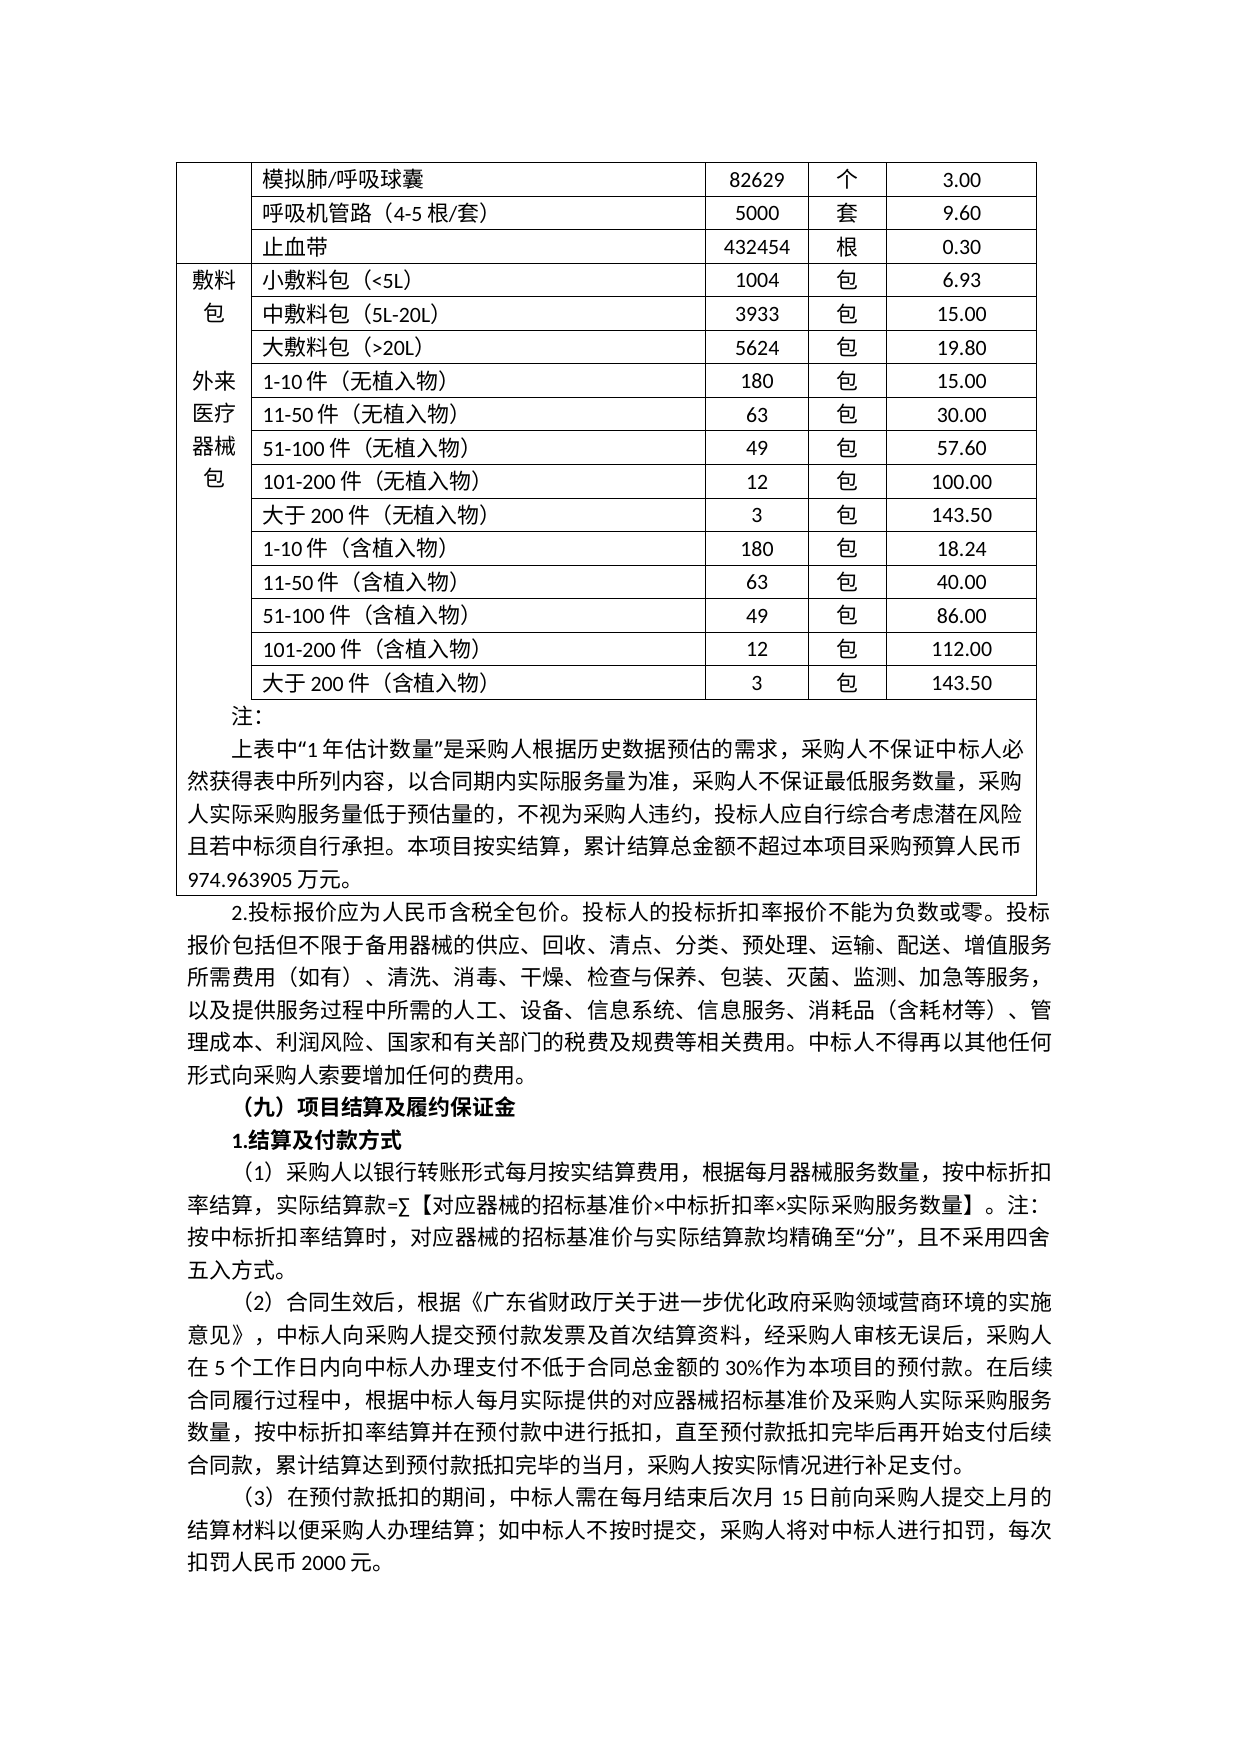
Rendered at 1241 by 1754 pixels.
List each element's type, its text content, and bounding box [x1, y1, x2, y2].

table_cell 套 [809, 197, 886, 229]
table_cell 包 [809, 431, 886, 464]
table_cell 3 [706, 499, 808, 531]
table_cell 101-200件（含植入物） [252, 633, 705, 665]
table_cell 大敷料包（>20L） [252, 331, 705, 363]
text （1）采购人以银行转账形式每月按实结算费用，根据每月器械服务数量，按中标折扣率结算，实际结算款=∑【对应器械的招标基准价×中标折扣率×实际采购服务数量】。注：按中标折扣率结算时，对应器械的招标基准价与实际结算款均精确至“分”，且不采用四舍五入方式。 [187, 1156, 1053, 1286]
table_cell 11-50件（无植入物） [252, 398, 705, 430]
table_cell 5624 [706, 331, 808, 363]
table_cell 包 [809, 465, 886, 497]
table_cell 15.00 [887, 364, 1036, 397]
table_cell 30.00 [887, 398, 1036, 430]
table_cell 6.93 [887, 264, 1036, 296]
table_cell 5000 [706, 197, 808, 229]
table_cell 包 [809, 297, 886, 330]
table_cell 82629 [706, 163, 808, 196]
table_cell 包 [809, 666, 886, 699]
table_cell 143.50 [887, 666, 1036, 699]
table_cell 100.00 [887, 465, 1036, 497]
table_cell 18.24 [887, 532, 1036, 564]
text 2.投标报价应为人民币含税全包价。投标人的投标折扣率报价不能为负数或零。投标报价包括但不限于备用器械的供应、回收、清点、分类、预处理、运输、配送、增值服务所需费用（如有）、清洗、消毒、干燥、检查与保养、包装、灭菌、监测、加急等服务，以及提供服务过程中所需的人工、设备、信息系统、信息服务、消耗品（含耗材等）、管理成本、利润风险、国家和有关部门的税费及规费等相关费用。中标人不得再以其他任何形式向采购人索要增加任何的费用。 [187, 896, 1053, 1091]
table_cell 180 [706, 364, 808, 397]
table_cell 86.00 [887, 599, 1036, 632]
table_cell 个 [809, 163, 886, 196]
table_cell 19.80 [887, 331, 1036, 363]
table_cell 63 [706, 398, 808, 430]
table_cell 12 [706, 465, 808, 497]
table_cell 11-50件（含植入物） [252, 566, 705, 598]
table_cell 包 [809, 264, 886, 296]
table_cell 小敷料包（<5L） [252, 264, 705, 296]
table_cell 3.00 [887, 163, 1036, 196]
table_cell 40.00 [887, 566, 1036, 598]
table_cell 51-100件（含植入物） [252, 599, 705, 632]
table_cell 432454 [706, 230, 808, 263]
table_cell 3933 [706, 297, 808, 330]
table_cell 15.00 [887, 297, 1036, 330]
table_cell 呼吸机管路（4-5根/套） [252, 197, 705, 229]
table_cell 9.60 [887, 197, 1036, 229]
table_cell 注： 上表中“1年估计数量”是采购人根据历史数据预估的需求，采购人不保证中标人必然获得表中所列内容，以合同期内实际服务量为准，采购人不保证最低服务数量，采购人实际采购服务量低于预估量的，不视为采购人违约，投标人应自行综合考虑潜在风险且若中标须自行承担。本项目按实结算，累计结算总金额不超过本项目采购预算人民币974.963905万元。 [177, 699, 1036, 895]
text （九）项目结算及履约保证金 [187, 1091, 1053, 1123]
table_cell 49 [706, 431, 808, 464]
text 1.结算及付款方式 [187, 1123, 1053, 1156]
table_cell 180 [706, 532, 808, 564]
table_cell 12 [706, 633, 808, 665]
table_cell 57.60 [887, 431, 1036, 464]
table_cell 包 [809, 532, 886, 564]
table_cell 包 [809, 633, 886, 665]
table_cell 63 [706, 566, 808, 598]
table_cell 1004 [706, 264, 808, 296]
table_cell 敷料包 [177, 264, 251, 363]
table_cell 包 [809, 599, 886, 632]
table_cell 大于200件（无植入物） [252, 499, 705, 531]
table_cell 中敷料包（5L-20L） [252, 297, 705, 330]
table_cell 101-200件（无植入物） [252, 465, 705, 497]
table_cell 包 [809, 364, 886, 397]
table_cell 49 [706, 599, 808, 632]
table_cell 外来医疗器械包 [177, 363, 251, 699]
table_cell 143.50 [887, 499, 1036, 531]
table_cell 包 [809, 331, 886, 363]
table_cell 模拟肺/呼吸球囊 [252, 163, 705, 196]
table_cell 包 [809, 566, 886, 598]
table_cell 包 [809, 398, 886, 430]
table_cell 112.00 [887, 633, 1036, 665]
text （2）合同生效后，根据《广东省财政厅关于进一步优化政府采购领域营商环境的实施意见》，中标人向采购人提交预付款发票及首次结算资料，经采购人审核无误后，采购人在5个工作日内向中标人办理支付不低于合同总金额的30%作为本项目的预付款。在后续合同履行过程中，根据中标人每月实际提供的对应器械招标基准价及采购人实际采购服务数量，按中标折扣率结算并在预付款中进行抵扣，直至预付款抵扣完毕后再开始支付后续合同款，累计结算达到预付款抵扣完毕的当月，采购人按实际情况进行补足支付。 [187, 1286, 1053, 1481]
table_cell 3 [706, 666, 808, 699]
table_cell 止血带 [252, 230, 705, 263]
table_cell 大于200件（含植入物） [252, 666, 705, 699]
table_cell 根 [809, 230, 886, 263]
table_cell 1-10件（含植入物） [252, 532, 705, 564]
table_cell 包 [809, 499, 886, 531]
text （3）在预付款抵扣的期间，中标人需在每月结束后次月15日前向采购人提交上月的结算材料以便采购人办理结算；如中标人不按时提交，采购人将对中标人进行扣罚，每次扣罚人民币2000元。 [187, 1481, 1053, 1578]
table_cell 0.30 [887, 230, 1036, 263]
table_cell 51-100件（无植入物） [252, 431, 705, 464]
table_cell 1-10件（无植入物） [252, 364, 705, 397]
